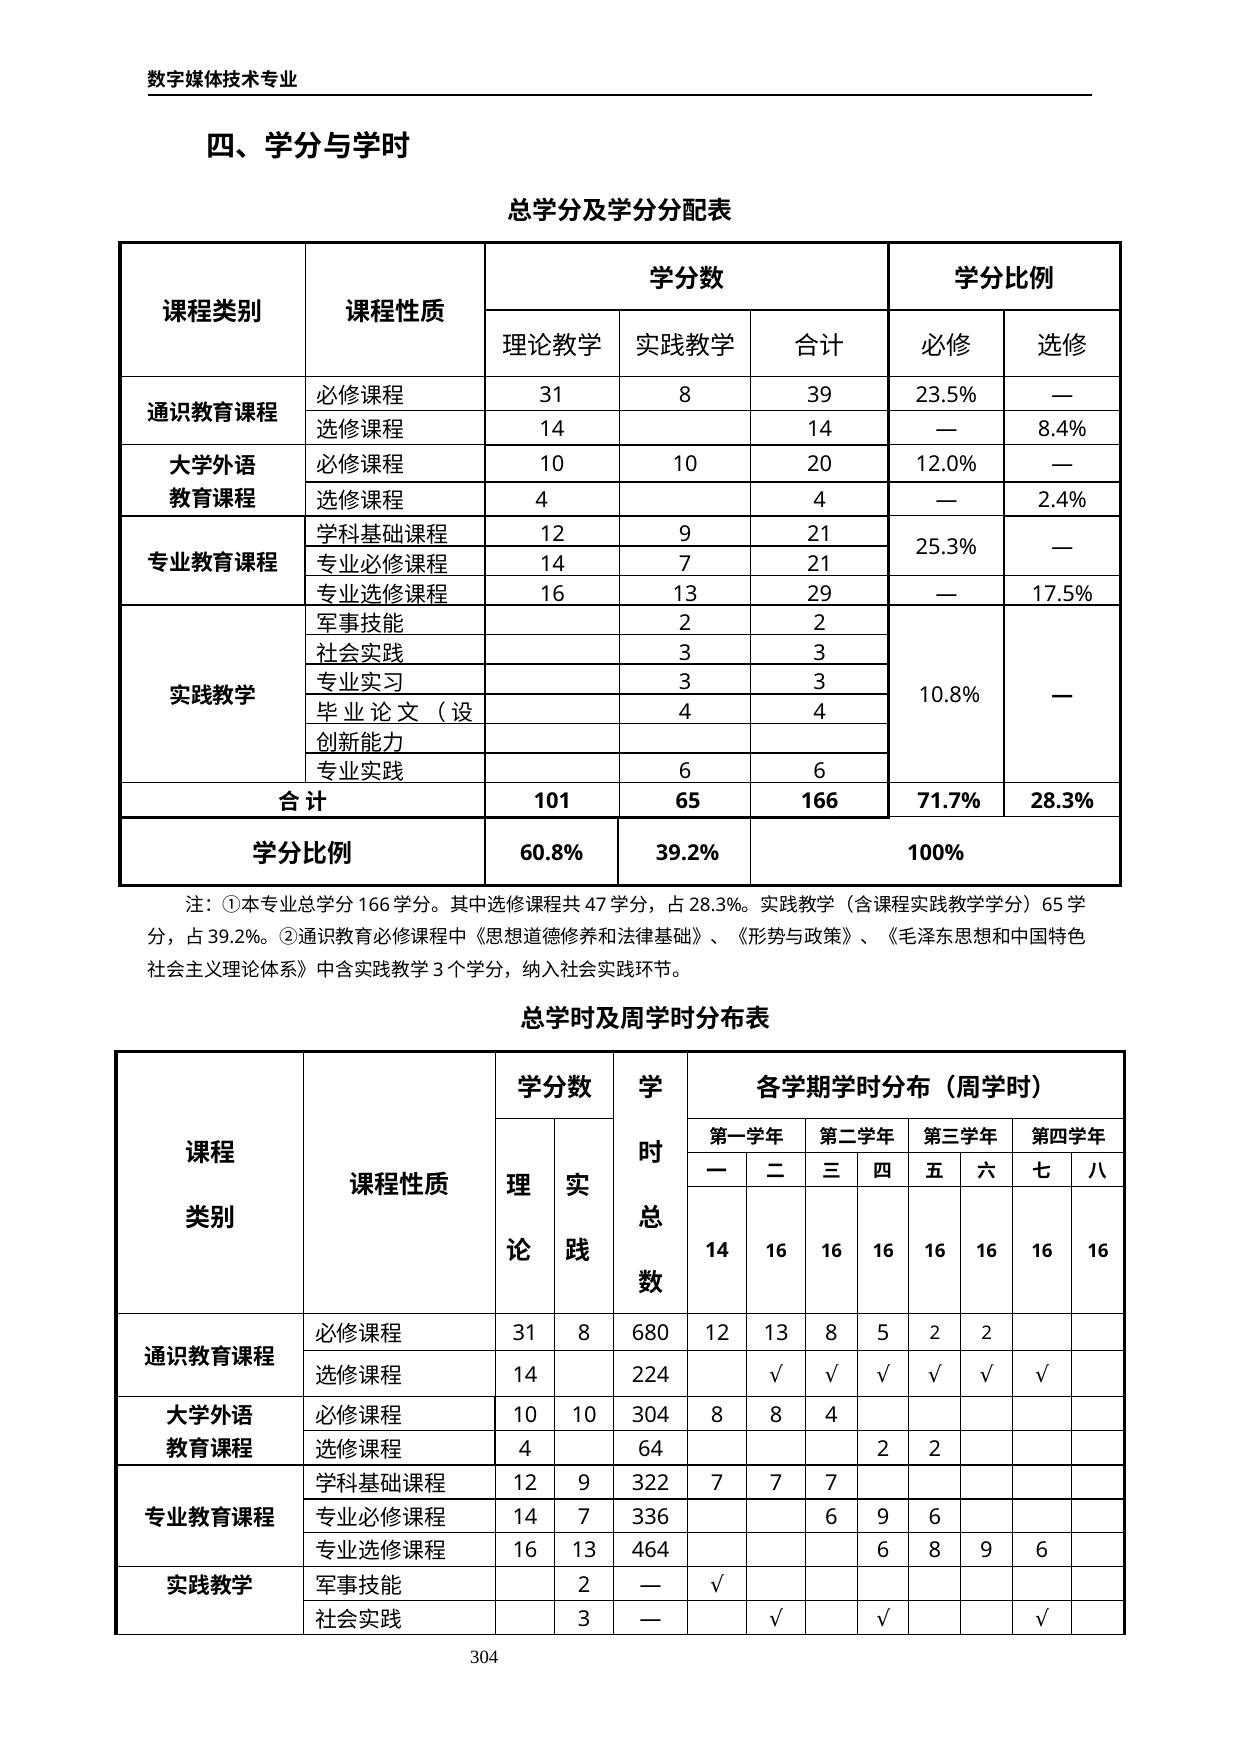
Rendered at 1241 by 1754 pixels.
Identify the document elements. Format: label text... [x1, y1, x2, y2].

table_cell 29 [751, 576, 887, 604]
table_cell [909, 1397, 960, 1430]
table_cell 16 [747, 1187, 805, 1313]
table_cell 16 [806, 1187, 857, 1313]
table_cell — [1005, 517, 1119, 574]
table_cell 10 [496, 1397, 554, 1430]
table_cell 13 [620, 576, 750, 604]
table_cell 四 [858, 1153, 908, 1186]
table_cell 304 [614, 1397, 687, 1430]
table_cell 3 [620, 635, 750, 663]
table_cell 通识教育课程 [118, 1314, 303, 1396]
table_cell [688, 1431, 746, 1464]
table_cell [961, 1466, 1012, 1498]
table_cell [1013, 1567, 1071, 1600]
table_cell [688, 1351, 746, 1396]
table_cell 第一学年 [688, 1119, 805, 1152]
table_header 学分数 [496, 1053, 613, 1118]
table_cell 3 [620, 665, 750, 693]
table_cell 专业实践 [306, 754, 484, 782]
table_cell — [1005, 445, 1119, 481]
table_cell 39 [751, 377, 887, 410]
table_cell [909, 1567, 960, 1600]
table_cell 14 [751, 411, 887, 444]
table_header 课程 类别 [118, 1053, 303, 1313]
table_cell 三 [806, 1153, 857, 1186]
table_cell 16 [1013, 1187, 1071, 1313]
table_cell 464 [614, 1533, 687, 1566]
table_cell 2 [555, 1567, 613, 1600]
table_cell 71.7% [890, 783, 1003, 816]
table_cell 16 [909, 1187, 960, 1313]
table_cell [961, 1431, 1012, 1464]
table_header 学分数 [486, 244, 887, 309]
table_cell 28.3% [1005, 783, 1119, 816]
table_cell 4 [496, 1431, 554, 1464]
table_cell 2 [961, 1314, 1012, 1349]
table_cell [1072, 1466, 1123, 1498]
table_cell [688, 1500, 746, 1532]
table_cell 13 [555, 1533, 613, 1566]
table_cell 224 [614, 1351, 687, 1396]
table_cell 选修课程 [304, 1431, 494, 1464]
table_cell 17.5% [1005, 576, 1119, 604]
table_cell [486, 606, 619, 634]
table_cell 8 [555, 1314, 613, 1349]
table_cell [1013, 1431, 1071, 1464]
table_cell [1072, 1351, 1123, 1396]
table_cell 2 [620, 606, 750, 634]
table_cell — [614, 1567, 687, 1600]
table_cell 4 [620, 695, 750, 722]
table_cell 13 [747, 1314, 805, 1349]
table_cell 二 [747, 1153, 805, 1186]
table_cell [858, 1397, 908, 1430]
table_cell 3 [751, 665, 887, 693]
table_cell 毕业论文（设计） [306, 695, 484, 722]
table_cell — [614, 1601, 687, 1634]
table_cell [858, 1466, 908, 1498]
table_cell [486, 635, 619, 663]
table_cell 4 [486, 483, 619, 515]
table_cell [858, 1567, 908, 1600]
table_cell — [1005, 377, 1119, 410]
table_cell 6 [806, 1500, 857, 1532]
table_cell 4 [751, 695, 887, 722]
table_cell 16 [961, 1187, 1012, 1313]
table_cell [486, 754, 619, 782]
table_cell 166 [751, 783, 887, 816]
table_cell [1013, 1314, 1071, 1349]
table_cell 第二学年 [806, 1119, 908, 1152]
table_cell 学科基础课程 [306, 517, 484, 545]
table_cell 16 [1072, 1187, 1123, 1313]
table_cell 12 [486, 517, 619, 545]
table_cell 14 [486, 411, 619, 444]
table_cell 8 [909, 1533, 960, 1566]
table_cell 12.0% [890, 445, 1003, 481]
table_cell 10.8% [890, 606, 1003, 782]
table_cell [1072, 1431, 1123, 1464]
table_cell 60.8% [486, 819, 617, 884]
table_cell 14 [496, 1500, 554, 1532]
table_header 课程性质 [306, 244, 484, 376]
text 总学分及学分分配表 [148, 176, 1092, 241]
table_cell 七 [1013, 1153, 1071, 1186]
table_cell √ [961, 1351, 1012, 1396]
table_cell [806, 1431, 857, 1464]
table_cell 选修 [1005, 311, 1119, 376]
text 注：①本专业总学分166学分。其中选修课程共47学分，占28.3%。实践教学（含课程实践教学学分）65学分，占39.2%。②通识教育必修课程中《思想道德修养和法律基础》、《形势与政策》、《毛泽东思想和中国特色社会主义理论体系》中含实践教学3个学分，纳入社会实践环节。 [148, 887, 1092, 984]
table_cell 10 [620, 446, 750, 481]
table_cell 理论教学 [486, 311, 619, 376]
table_cell [1072, 1500, 1123, 1532]
table_cell 25.3% [890, 516, 1003, 574]
table_cell 3 [555, 1601, 613, 1634]
table_cell 实践教学 [620, 311, 750, 376]
table_cell 7 [688, 1466, 746, 1498]
table_cell 2 [858, 1431, 908, 1464]
table_cell [555, 1431, 613, 1464]
table_cell [1072, 1314, 1123, 1349]
table_cell 8 [688, 1397, 746, 1430]
table_cell [961, 1397, 1012, 1430]
table_cell 21 [751, 517, 887, 545]
table_cell 专业选修课程 [306, 576, 484, 604]
table_cell 100% [751, 817, 1119, 884]
table_cell 合 计 [122, 783, 484, 816]
table_cell 一 [688, 1153, 746, 1186]
table_cell √ [1013, 1351, 1071, 1396]
table_cell [961, 1500, 1012, 1532]
table_cell 大学外语 教育课程 [118, 1397, 303, 1464]
table_cell 六 [961, 1153, 1012, 1186]
table_cell 14 [688, 1187, 746, 1313]
table_cell 64 [614, 1431, 687, 1464]
table_cell 通识教育课程 [122, 377, 305, 444]
table_cell 8 [747, 1397, 805, 1430]
table_cell [747, 1533, 805, 1566]
table_cell [1072, 1567, 1123, 1600]
table_cell 选修课程 [306, 483, 484, 515]
table_cell [1072, 1533, 1123, 1566]
table_cell [806, 1601, 857, 1634]
table_cell 9 [858, 1500, 908, 1532]
table_cell [747, 1500, 805, 1532]
table_cell 专业必修课程 [304, 1500, 495, 1532]
table_cell [747, 1567, 805, 1600]
table_cell [496, 1567, 554, 1600]
table_cell [961, 1601, 1012, 1634]
table_cell 八 [1072, 1153, 1123, 1186]
table_cell [909, 1466, 960, 1498]
table_cell 2 [909, 1431, 960, 1464]
table_cell [1072, 1601, 1123, 1634]
table_cell 选修课程 [306, 411, 484, 444]
table_cell [620, 724, 750, 752]
table_cell [806, 1533, 857, 1566]
table_cell 322 [614, 1466, 687, 1498]
table_cell 65 [620, 783, 750, 816]
table_header 学分比例 [890, 244, 1119, 309]
table_cell 10 [555, 1397, 613, 1430]
table_cell 专业教育课程 [122, 517, 304, 604]
table_cell [806, 1567, 857, 1600]
table_cell [1072, 1397, 1123, 1430]
table_cell √ [1013, 1601, 1071, 1634]
table_cell — [890, 411, 1003, 444]
table_cell √ [858, 1351, 908, 1396]
table_cell [688, 1533, 746, 1566]
table_cell [909, 1601, 960, 1634]
table_cell [1013, 1397, 1071, 1430]
table_cell 6 [1013, 1533, 1071, 1566]
table_cell 5 [858, 1314, 908, 1349]
table_cell 16 [496, 1533, 554, 1566]
table_cell [496, 1601, 554, 1634]
table_cell [747, 1431, 805, 1464]
table_cell [620, 411, 750, 444]
table_cell 6 [620, 754, 750, 782]
table_cell 14 [486, 547, 619, 574]
table_cell 第三学年 [909, 1119, 1012, 1152]
table_cell 9 [961, 1533, 1012, 1566]
table_cell 学科基础课程 [304, 1466, 495, 1498]
table_cell 必修课程 [304, 1314, 495, 1349]
table_cell 专业教育课程 [118, 1466, 303, 1566]
table_cell 军事技能 [304, 1567, 495, 1600]
table_header 各学期学时分布（周学时） [688, 1053, 1123, 1118]
table_cell [1013, 1466, 1071, 1498]
table_cell 8 [620, 377, 750, 410]
table_cell 合计 [751, 311, 887, 376]
table_cell 12 [688, 1314, 746, 1349]
table_cell 7 [555, 1500, 613, 1532]
table_cell 学分比例 [122, 819, 484, 884]
table_cell [688, 1601, 746, 1634]
table_cell [620, 483, 750, 515]
table_cell 社会实践 [306, 635, 484, 663]
text 四、学分与学时 [148, 111, 1092, 176]
table_cell 2 [909, 1314, 960, 1349]
table_header 课程性质 [304, 1053, 495, 1313]
table_cell [486, 665, 619, 693]
table_cell √ [747, 1351, 805, 1396]
table_cell 必修课程 [306, 377, 484, 410]
table_cell 4 [806, 1397, 857, 1430]
table_cell 专业实习 [306, 665, 484, 693]
table_header 课程类别 [122, 244, 305, 376]
table_cell 必修 [890, 311, 1003, 376]
table_cell 8 [806, 1314, 857, 1349]
table_cell 7 [620, 547, 750, 574]
table_cell 必修课程 [304, 1397, 494, 1430]
table_cell 军事技能 [306, 606, 484, 634]
table_cell 23.5% [890, 377, 1003, 410]
table_cell 专业选修课程 [304, 1533, 495, 1566]
table_cell [1013, 1500, 1071, 1532]
table_cell 实践 [555, 1119, 613, 1313]
table_cell 7 [806, 1466, 857, 1498]
table_cell 2.4% [1005, 483, 1119, 515]
table_cell 专业必修课程 [306, 547, 484, 574]
table_cell [486, 695, 619, 722]
table_cell 4 [751, 483, 887, 515]
table_cell 实践教学 [122, 606, 305, 782]
table_cell 五 [909, 1153, 960, 1186]
table_cell 39.2% [619, 819, 750, 884]
table_cell [555, 1351, 613, 1396]
table_cell 20 [751, 446, 887, 481]
table_cell 31 [496, 1314, 554, 1349]
table_cell 7 [747, 1466, 805, 1498]
table_cell 12 [496, 1466, 554, 1498]
table_cell 大学外语 教育课程 [122, 445, 305, 515]
table_cell 16 [486, 576, 619, 604]
table_cell 第四学年 [1013, 1119, 1123, 1152]
table_cell √ [806, 1351, 857, 1396]
table_cell 理论 [496, 1119, 554, 1313]
table_cell 21 [751, 547, 887, 574]
table_cell 6 [751, 754, 887, 782]
table_cell 选修课程 [304, 1351, 495, 1396]
table_cell 实践教学 [118, 1567, 303, 1634]
table_cell 必修课程 [306, 445, 484, 481]
table_cell 16 [858, 1187, 908, 1313]
table_cell [961, 1567, 1012, 1600]
table_cell √ [909, 1351, 960, 1396]
table_cell — [890, 576, 1003, 604]
table_cell — [1005, 606, 1119, 782]
table_cell 6 [858, 1533, 908, 1566]
table_cell 6 [909, 1500, 960, 1532]
table_cell 14 [496, 1351, 554, 1396]
table_cell 9 [620, 517, 750, 545]
table_cell 3 [751, 635, 887, 663]
table_cell 10 [486, 446, 619, 481]
table_cell 31 [486, 377, 619, 410]
table_cell 9 [555, 1466, 613, 1498]
table_cell √ [747, 1601, 805, 1634]
table_cell √ [858, 1601, 908, 1634]
table_cell [486, 724, 619, 752]
table_cell [751, 724, 887, 752]
table_cell 创新能力 [306, 724, 484, 752]
table_cell 680 [614, 1314, 687, 1349]
table_cell 2 [751, 606, 887, 634]
table_cell 101 [486, 783, 619, 816]
table_cell √ [688, 1567, 746, 1600]
table_cell 8.4% [1005, 411, 1119, 444]
table_header 学 时 总 数 [614, 1053, 687, 1313]
table_cell 336 [614, 1500, 687, 1532]
table_cell — [890, 483, 1003, 515]
table_cell 社会实践 [304, 1601, 495, 1634]
text 总学时及周学时分布表 [148, 984, 1092, 1049]
